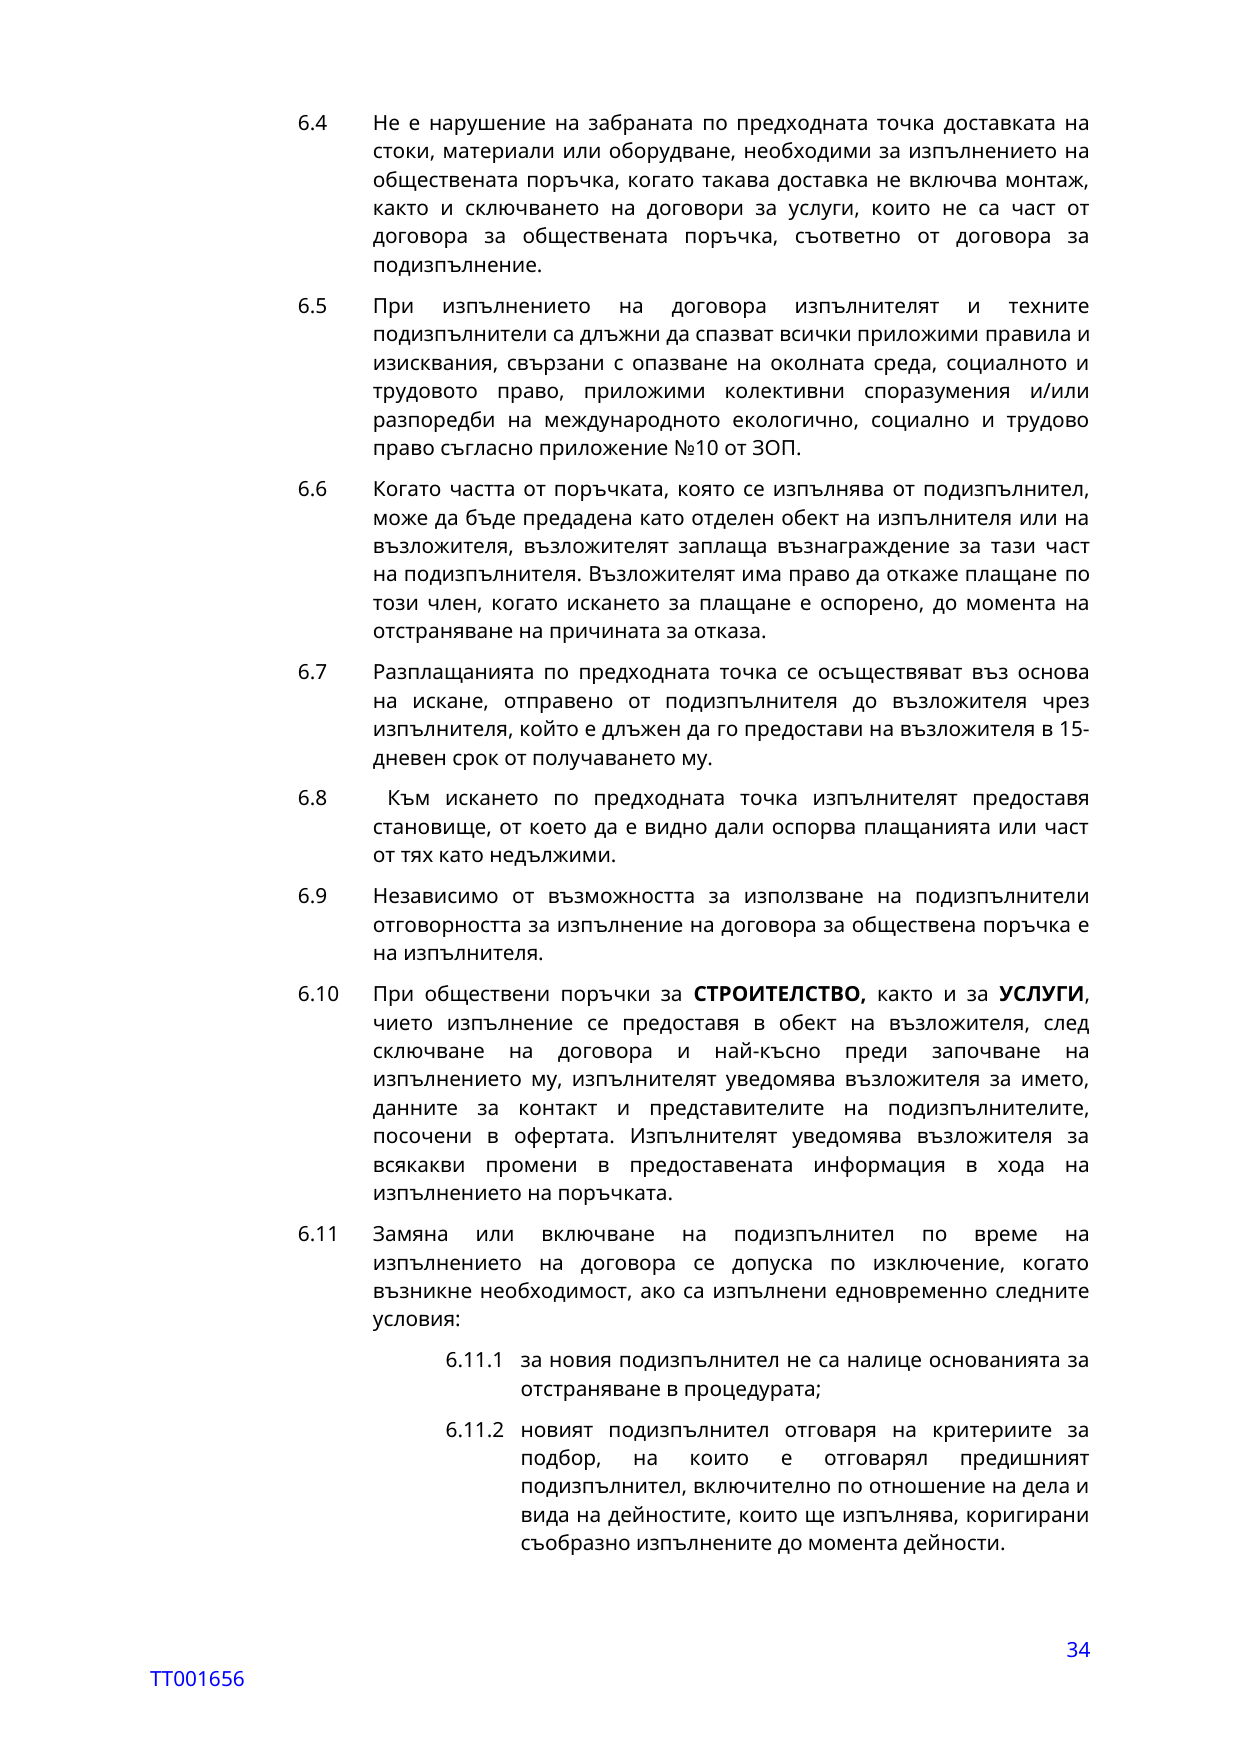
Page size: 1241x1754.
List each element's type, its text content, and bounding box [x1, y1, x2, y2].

list Не е нарушение на забраната по предходната точка доставката на стоки, материали или оборудване, необходими за изпълнението на обществената поръчка, когато такава доставка не включва монтаж, както и сключването на договори за услуги, които не са част от договора за обществената поръчка, съответно от договора за подизпълнение. [298, 108, 1090, 278]
list за новия подизпълнител не са налице основанията за отстраняване в процедурата; [445, 1345, 1090, 1402]
list При изпълнението на договора изпълнителят и техните подизпълнители са длъжни да спазват всички приложими правила и изисквания, свързани с опазване на околната среда, социалното и трудовото право, приложими колективни споразумения и/или разпоредби на международното екологично, социално и трудово право съгласно приложение №10 от ЗОП. [298, 291, 1090, 462]
list При обществени поръчки за СТРОИТЕЛСТВО, както и за УСЛУГИ, чието изпълнение се предоставя в обект на възложителя, след сключване на договора и най-късно преди започване на изпълнението му, изпълнителят уведомява възложителя за името, данните за контакт и представителите на подизпълнителите, посочени в офертата. Изпълнителят уведомява възложителя за всякакви промени в предоставената информация в хода на изпълнението на поръчката. [298, 979, 1090, 1207]
list Разплащанията по предходната точка се осъществяват въз основа на искане, отправено от подизпълнителя до възложителя чрез изпълнителя, който е длъжен да го предостави на възложителя в 15-дневен срок от получаването му. [298, 657, 1090, 771]
list новият подизпълнител отговаря на критериите за подбор, на които е отговарял предишният подизпълнител, включително по отношение на дела и вида на дейностите, които ще изпълнява, коригирани съобразно изпълнените до момента дейности. [445, 1415, 1090, 1557]
list Към искането по предходната точка изпълнителят предоставя становище, от което да е видно дали оспорва плащанията или част от тях като недължими. [298, 783, 1090, 869]
list Когато частта от поръчката, която се изпълнява от подизпълнител, може да бъде предадена като отделен обект на изпълнителя или на възложителя, възложителят заплаща възнаграждение за тази част на подизпълнителя. Възложителят има право да откаже плащане по този член, когато искането за плащане е оспорено, до момента на отстраняване на причината за отказа. [298, 474, 1090, 645]
list Замяна или включване на подизпълнител по време на изпълнението на договора се допуска по изключение, когато възникне необходимост, ако са изпълнени едновременно следните условия: [298, 1219, 1090, 1333]
list Независимо от възможността за използване на подизпълнители отговорността за изпълнение на договора за обществена поръчка е на изпълнителя. [298, 881, 1090, 967]
